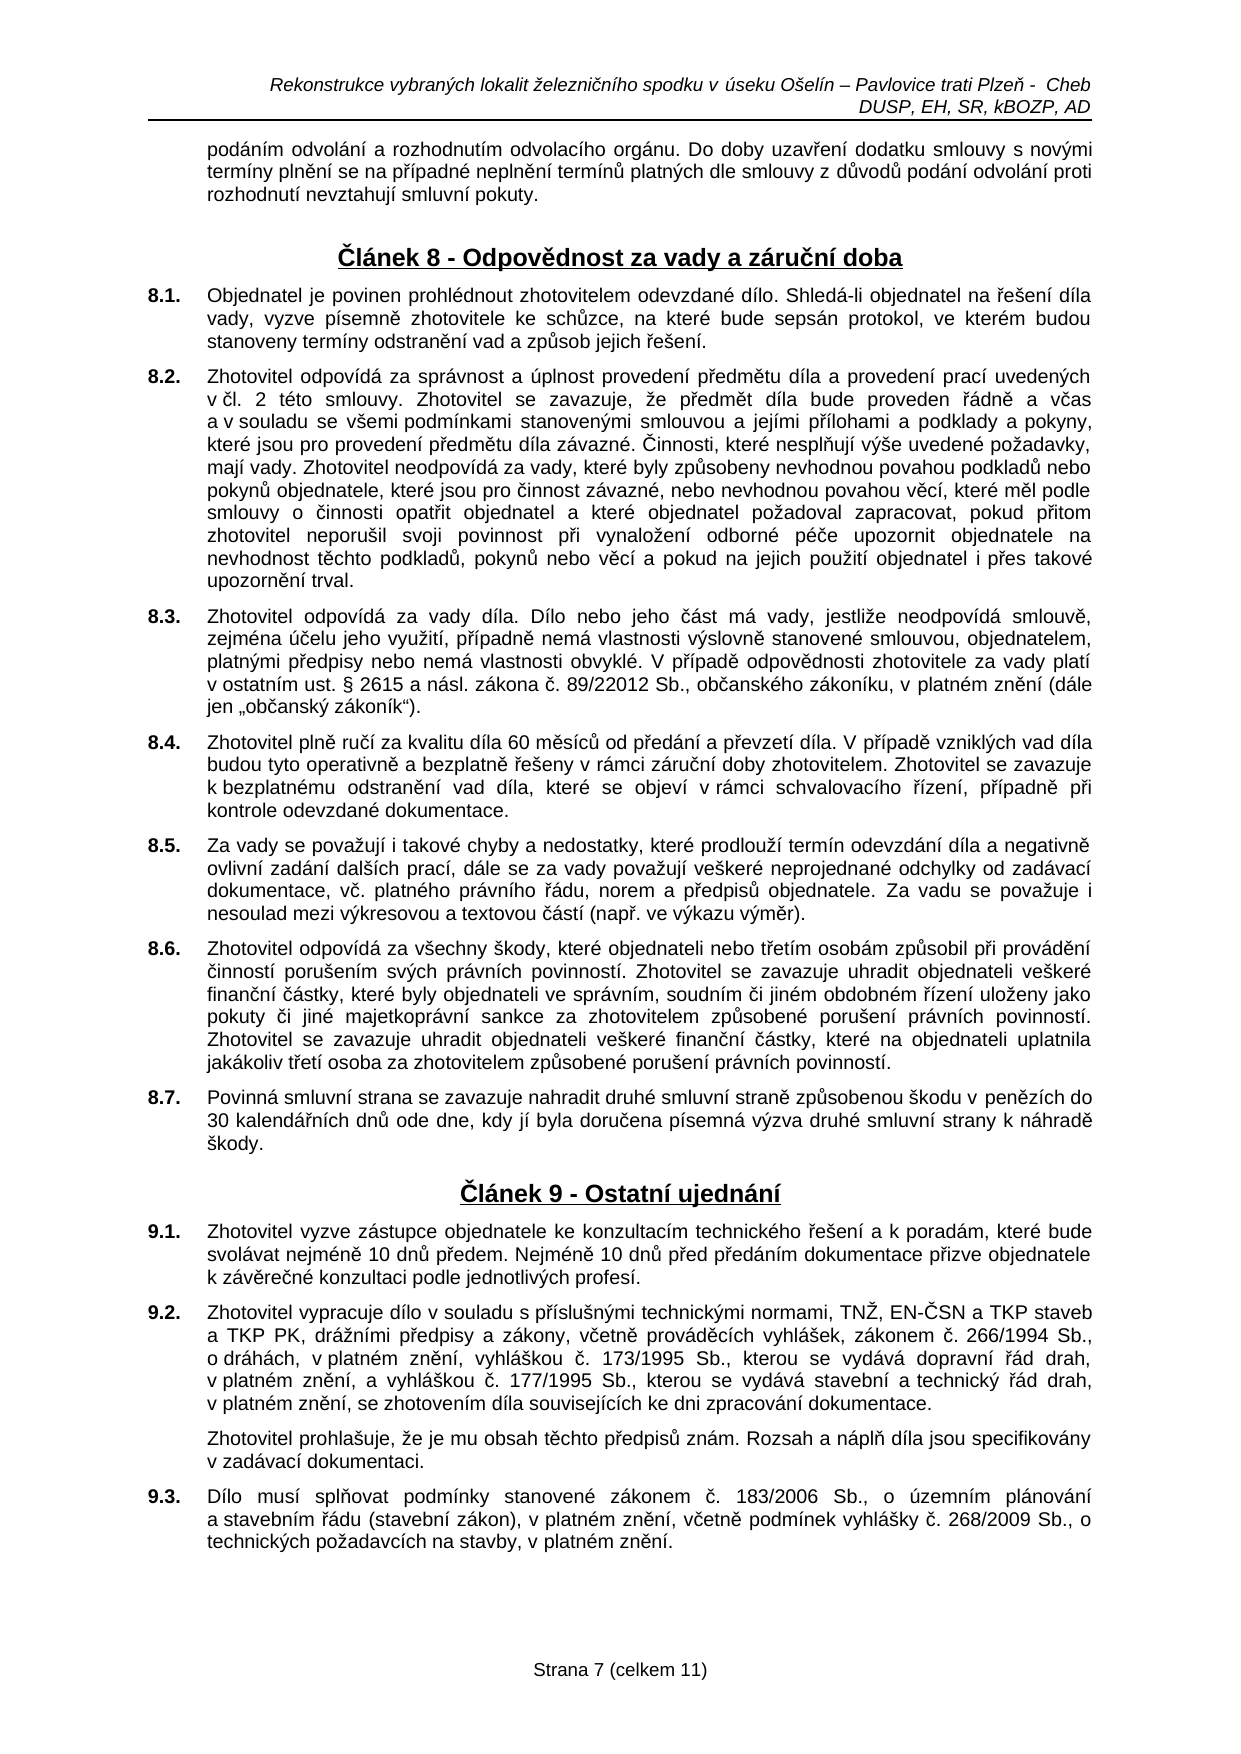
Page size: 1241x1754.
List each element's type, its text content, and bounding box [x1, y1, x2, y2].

subtitle 8.2. Zhotovitel odpovídá za správnost a úplnost provedení předmětu díla a provedení prací uvedených v čl. 2 této smlouvy. Zhotovitel se zavazuje, že předmět díla bude proveden řádně a včas a v souladu se všemi podmínkami stanovenými smlouvou a jejími přílohami a podklady a pokyny, které jsou pro provedení předmětu díla závazné. Činnosti, které nesplňují výše uvedené požadavky, mají vady. Zhotovitel neodpovídá za vady, které byly způsobeny nevhodnou povahou podkladů nebo pokynů objednatele, které jsou pro činnost závazné, nebo nevhodnou povahou věcí, které měl podle smlouvy o činnosti opatřit objednatel a které objednatel požadoval zapracovat, pokud přitom zhotovitel neporušil svoji povinnost při vynaložení odborné péče upozornit objednatele na nevhodnost těchto podkladů, pokynů nebo věcí a pokud na jejich použití objednatel i přes takové upozornění trval. [148, 365, 1092, 592]
text 9.3. Dílo musí splňovat podmínky stanovené zákonem č. 183/2006 Sb., o územním plánování a stavebním řádu (stavební zákon), v platném znění, včetně podmínek vyhlášky č. 268/2009 Sb., o technických požadavcích na stavby, v platném znění. [148, 1485, 1092, 1553]
text 9.2. Zhotovitel vypracuje dílo v souladu s příslušnými technickými normami, TNŽ, EN-ČSN a TKP staveb a TKP PK, drážními předpisy a zákony, včetně prováděcích vyhlášek, zákonem č. 266/1994 Sb., o dráhách, v platném znění, vyhláškou č. 173/1995 Sb., kterou se vydává dopravní řád drah, v platném znění, a vyhláškou č. 177/1995 Sb., kterou se vydává stavební a technický řád drah, v platném znění, se zhotovením díla souvisejících ke dni zpracování dokumentace. [148, 1301, 1092, 1414]
subtitle Povinná smluvní strana se zavazuje nahradit druhé smluvní straně způsobenou škodu v penězích do 30 kalendářních dnů ode dne, kdy jí byla doručena písemná výzva druhé smluvní strany k náhradě škody. [148, 1086, 1092, 1154]
text 8.4. Zhotovitel plně ručí za kvalitu díla 60 měsíců od předání a převzetí díla. V případě vzniklých vad díla budou tyto operativně a bezplatně řešeny v rámci záruční doby zhotovitelem. Zhotovitel se zavazuje k bezplatnému odstranění vad díla, které se objeví v rámci schvalovacího řízení, případně při kontrole odevzdané dokumentace. [148, 731, 1092, 821]
text 9.1. Zhotovitel vyzve zástupce objednatele ke konzultacím technického řešení a k poradám, které bude svolávat nejméně 10 dnů předem. Nejméně 10 dnů před předáním dokumentace přizve objednatele k závěrečné konzultaci podle jednotlivých profesí. [148, 1220, 1092, 1288]
subtitle Zhotovitel odpovídá za vady díla. Dílo nebo jeho část má vady, jestliže neodpovídá smlouvě, zejména účelu jeho využití, případně nemá vlastnosti výslovně stanovené smlouvou, objednatelem, platnými předpisy nebo nemá vlastnosti obvyklé. V případě odpovědnosti zhotovitele za vady platí v ostatním ust. § 2615 a násl. zákona č. 89/22012 Sb., občanského zákoníku, v platném znění (dále jen „občanský zákoník“). [148, 604, 1092, 718]
text 8.5. Za vady se považují i takové chyby a nedostatky, které prodlouží termín odevzdání díla a negativně ovlivní zadání dalších prací, dále se za vady považují veškeré neprojednané odchylky od zadávací dokumentace, vč. platného právního řádu, norem a předpisů objednatele. Za vadu se považuje i nesoulad mezi výkresovou a textovou částí (např. ve výkazu výměr). [148, 834, 1092, 925]
subtitle Článek 9 - Ostatní ujednání [148, 1179, 1092, 1208]
subtitle Článek 8 - Odpovědnost za vady a záruční doba [148, 243, 1092, 272]
text 8.1. Objednatel je povinen prohlédnout zhotovitelem odevzdané dílo. Shledá-li objednatel na řešení díla vady, vyzve písemně zhotovitele ke schůzce, na které bude sepsán protokol, ve kterém budou stanoveny termíny odstranění vad a způsob jejich řešení. [148, 284, 1092, 352]
text Zhotovitel prohlašuje, že je mu obsah těchto předpisů znám. Rozsah a náplň díla jsou specifikovány v zadávací dokumentaci. [207, 1427, 1092, 1472]
text 8.6. Zhotovitel odpovídá za všechny škody, které objednateli nebo třetím osobám způsobil při provádění činností porušením svých právních povinností. Zhotovitel se zavazuje uhradit objednateli veškeré finanční částky, které byly objednateli ve správním, soudním či jiném obdobném řízení uloženy jako pokuty či jiné majetkoprávní sankce za zhotovitelem způsobené porušení právních povinností. Zhotovitel se zavazuje uhradit objednateli veškeré finanční částky, které na objednateli uplatnila jakákoliv třetí osoba za zhotovitelem způsobené porušení právních povinností. [148, 937, 1092, 1073]
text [148, 137, 1092, 206]
